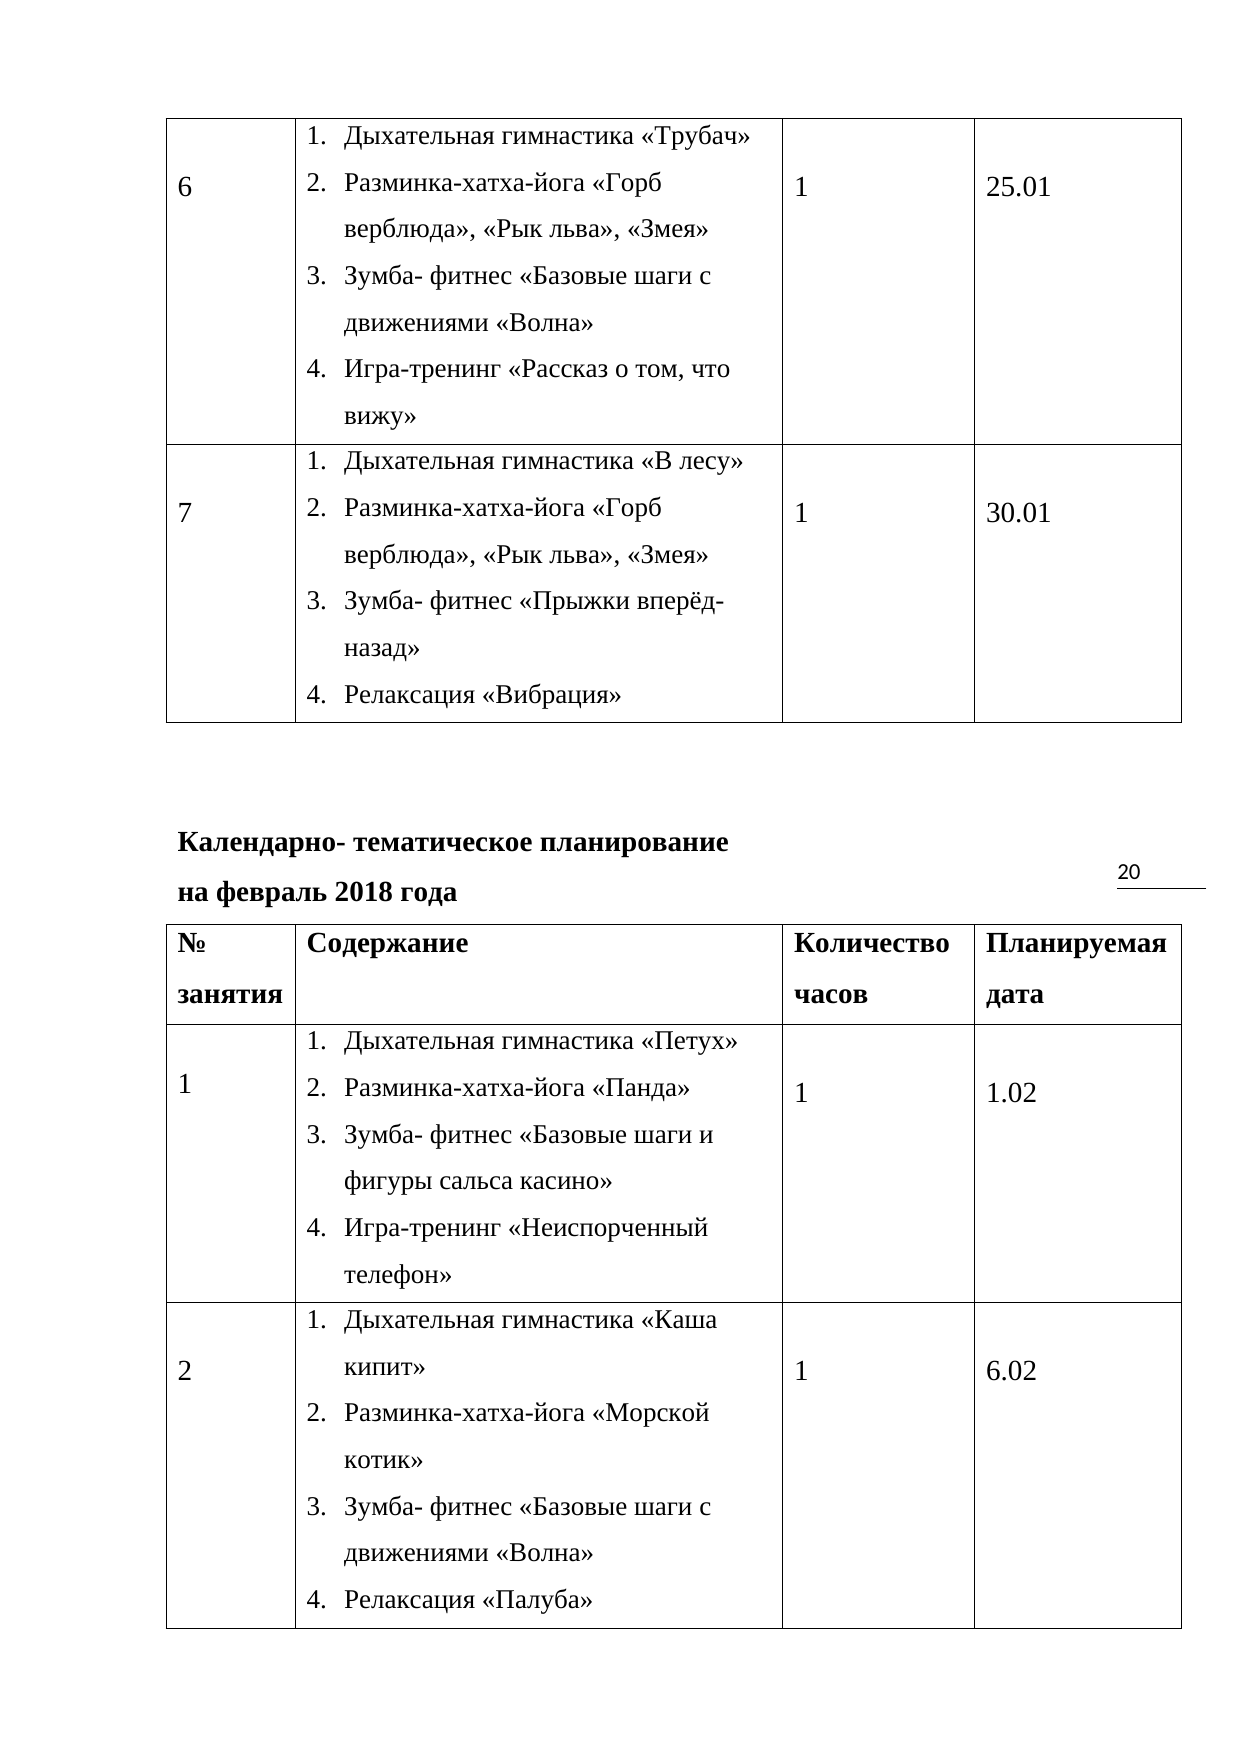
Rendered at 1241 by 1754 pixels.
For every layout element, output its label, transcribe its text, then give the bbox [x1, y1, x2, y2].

table_header Планируемая дата [975, 925, 1181, 1023]
table_cell 1 [783, 445, 974, 722]
table_cell 1.02 [975, 1025, 1181, 1302]
table_cell 6 [167, 119, 295, 443]
table_cell 1 [783, 1303, 974, 1627]
table_cell Дыхательная гимнастика «В лесу» Разминка-хатха-йога «Горб верблюда», «Рык льва», «Змея» Зумба- фитнес «Прыжки вперёд-назад» Релаксация «Вибрация» [296, 445, 782, 722]
text на февраль 2018 года [177, 874, 1152, 908]
table_cell 25.01 [975, 119, 1181, 443]
table_header Количество часов [783, 925, 974, 1023]
table_cell 6.02 [975, 1303, 1181, 1627]
table_cell 1 [783, 119, 974, 443]
table_cell 1 [167, 1025, 295, 1302]
table_cell 30.01 [975, 445, 1181, 722]
table_cell 7 [167, 445, 295, 722]
table_cell 2 [167, 1303, 295, 1627]
table_cell 1 [783, 1025, 974, 1302]
table_cell Дыхательная гимнастика «Каша кипит» Разминка-хатха-йога «Морской котик» Зумба- фитнес «Базовые шаги с движениями «Волна» Релаксация «Палуба» [296, 1303, 782, 1627]
table_header Содержание [296, 925, 782, 1023]
table_cell Дыхательная гимнастика «Трубач» Разминка-хатха-йога «Горб верблюда», «Рык льва», «Змея» Зумба- фитнес «Базовые шаги с движениями «Волна» Игра-тренинг «Рассказ о том, что вижу» [296, 119, 782, 443]
text Календарно- тематическое планирование [177, 824, 1152, 857]
table_cell Дыхательная гимнастика «Петух» Разминка-хатха-йога «Панда» Зумба- фитнес «Базовые шаги и фигуры сальса касино» Игра-тренинг «Неиспорченный телефон» [296, 1025, 782, 1302]
table_header № занятия [167, 925, 295, 1023]
